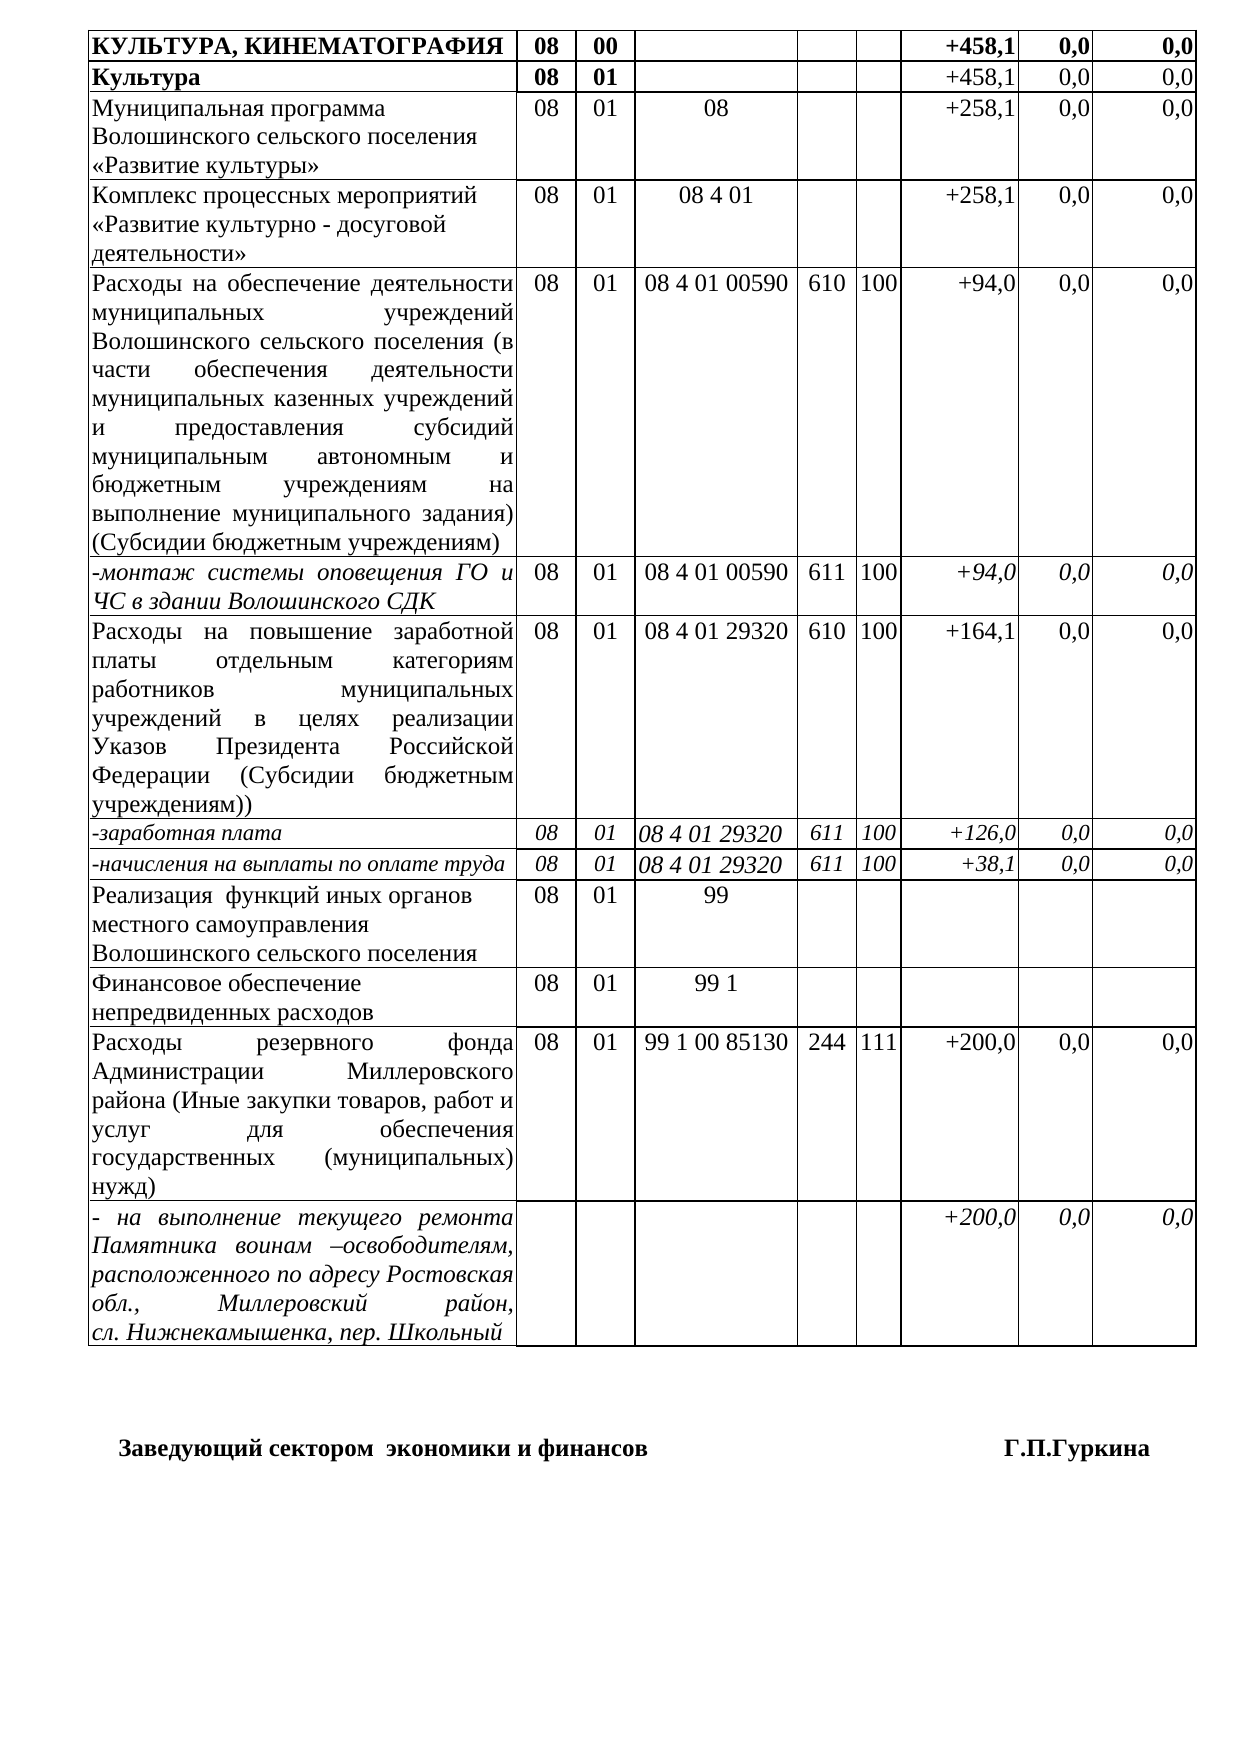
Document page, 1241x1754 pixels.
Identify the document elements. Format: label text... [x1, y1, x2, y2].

table_cell [857, 31, 900, 60]
table_cell 08 4 01 [636, 181, 797, 267]
table_cell +94,0 [902, 557, 1018, 615]
table_cell 08 [517, 1028, 575, 1200]
table_cell 99 1 [636, 968, 797, 1026]
table_cell 01 [577, 616, 634, 818]
table_cell 0,0 [1093, 31, 1195, 60]
table_cell +258,1 [902, 181, 1018, 267]
table_cell 100 [857, 850, 900, 879]
table_cell 08 [517, 93, 575, 179]
table_cell 0,0 [1019, 62, 1092, 91]
table_cell Культура [89, 62, 516, 91]
table_cell [577, 1202, 634, 1345]
table_cell 08 [517, 819, 575, 848]
table_cell 01 [577, 93, 634, 179]
table_cell [636, 31, 797, 60]
table_cell 08 4 01 29320 [636, 616, 797, 818]
table_cell 0,0 [1093, 181, 1195, 267]
table_cell 08 [636, 93, 797, 179]
table_cell [798, 881, 856, 967]
table_cell 01 [577, 968, 634, 1026]
table_cell 01 [577, 62, 634, 91]
table_cell +164,1 [902, 616, 1018, 818]
table_cell [1019, 881, 1092, 967]
table_cell 100 [857, 616, 900, 818]
table_cell Муниципальная программа Волошинского сельского поселения «Развитие культуры» [89, 92, 516, 179]
table_cell [857, 1202, 900, 1345]
table_cell [636, 1202, 797, 1345]
table_cell 01 [577, 819, 634, 848]
table_cell 0,0 [1019, 1028, 1092, 1200]
table_cell 08 [517, 968, 575, 1026]
table_cell [798, 1202, 856, 1345]
table_cell 08 [517, 181, 575, 267]
table_cell +458,1 [902, 62, 1018, 91]
table_cell 01 [577, 850, 634, 879]
table_cell [857, 181, 900, 267]
table_cell [798, 62, 856, 91]
table_cell 0,0 [1093, 62, 1195, 91]
table_cell 08 [518, 31, 575, 60]
table_cell КУЛЬТУРА, КИНЕМАТОГРАФИЯ [89, 31, 516, 60]
table_cell 610 [798, 616, 856, 818]
table_cell 611 [798, 850, 856, 879]
table_cell 08 [517, 557, 575, 615]
table_cell 08 [517, 268, 575, 556]
table_cell 0,0 [1019, 181, 1092, 267]
table_cell [857, 968, 900, 1026]
table_cell [798, 181, 856, 267]
table_cell +38,1 [902, 850, 1018, 879]
table_cell -заработная плата [89, 819, 516, 848]
table_cell -монтаж системы оповещения ГО и ЧС в здании Волошинского СДК [89, 557, 516, 615]
table_cell Реализация функций иных органов местного самоуправления Волошинского сельского поселения [89, 880, 516, 967]
table_cell +126,0 [902, 819, 1018, 848]
table_cell [798, 93, 856, 179]
table_cell 01 [577, 881, 634, 967]
table_cell 01 [577, 181, 634, 267]
table_cell Расходы резервного фонда Администрации Миллеровского района (Иные закупки товаров, работ и услуг для обеспечения государственных (муниципальных) нужд) [89, 1027, 516, 1200]
table_cell Расходы на повышение заработной платы отдельным категориям работников муниципальных учреждений в целях реализации Указов Президента Российской Федерации (Субсидии бюджетным учреждениям)) [89, 616, 516, 818]
table_cell 08 4 01 00590 [636, 268, 797, 556]
table_cell 99 [636, 881, 797, 967]
table_cell 0,0 [1019, 850, 1092, 879]
table_cell 0,0 [1019, 93, 1092, 179]
table_cell 610 [798, 268, 856, 556]
table_cell 00 [577, 31, 634, 60]
table_cell 244 [798, 1028, 856, 1200]
table_cell [857, 93, 900, 179]
table_cell 08 [517, 881, 575, 967]
table_cell 01 [577, 268, 634, 556]
table_cell 100 [857, 557, 900, 615]
table_cell [1093, 881, 1195, 967]
table_cell +94,0 [902, 268, 1018, 556]
table_cell 0,0 [1093, 819, 1195, 848]
table_cell [517, 1202, 575, 1345]
table_cell 08 [517, 850, 575, 879]
table_cell +458,1 [902, 31, 1018, 60]
table_cell 100 [857, 268, 900, 556]
table_cell -начисления на выплаты по оплате труда [89, 849, 516, 879]
table_cell 08 [517, 616, 575, 818]
table_cell 611 [798, 819, 856, 848]
table_cell 0,0 [1093, 850, 1195, 879]
table_cell 0,0 [1093, 93, 1195, 179]
table_cell 08 4 01 29320 [636, 850, 797, 879]
table_cell [1019, 968, 1092, 1026]
table_cell Расходы на обеспечение деятельности муниципальных учреждений Волошинского сельского поселения (в части обеспечения деятельности муниципальных казенных учреждений и предоставления субсидий муниципальным автономным и бюджетным учреждениям на выполнение муниципального задания) (Субсидии бюджетным учреждениям) [89, 268, 516, 556]
table_cell 0,0 [1093, 1202, 1195, 1345]
table_cell [857, 881, 900, 967]
table_cell 0,0 [1019, 268, 1092, 556]
table_cell [1093, 968, 1195, 1026]
table_cell 0,0 [1019, 557, 1092, 615]
table_cell [798, 31, 856, 60]
table_cell 01 [577, 1028, 634, 1200]
table_cell +258,1 [902, 93, 1018, 179]
table_cell 0,0 [1019, 819, 1092, 848]
table_cell 111 [857, 1028, 900, 1200]
table_cell 0,0 [1093, 557, 1195, 615]
table_cell [857, 62, 900, 91]
table_cell +200,0 [902, 1028, 1018, 1200]
table_cell 0,0 [1093, 268, 1195, 556]
table_cell Комплекс процессных мероприятий «Развитие культурно - досуговой деятельности» [89, 180, 516, 267]
table_cell 01 [577, 557, 634, 615]
table_cell 99 1 00 85130 [636, 1028, 797, 1200]
table_cell 08 4 01 29320 [636, 819, 797, 848]
table_cell [636, 62, 797, 91]
table_cell 0,0 [1093, 616, 1195, 818]
table_cell Финансовое обеспечение непредвиденных расходов [89, 968, 516, 1026]
table_cell [902, 968, 1018, 1026]
table_cell - на выполнение текущего ремонта Памятника воинам –освободителям, расположенного по адресу Ростовская обл., Миллеровский район, сл. Нижнекамышенка, пер. Школьный [89, 1201, 516, 1345]
table_cell 08 [518, 62, 575, 91]
table_cell 100 [857, 819, 900, 848]
table_cell 611 [798, 557, 856, 615]
text Заведующий сектором экономики и финансов Г.П.Гуркина [118, 1433, 1196, 1462]
table_cell 0,0 [1019, 1202, 1092, 1345]
table_cell 0,0 [1019, 31, 1092, 60]
table_cell 0,0 [1019, 616, 1092, 818]
table_cell +200,0 [902, 1202, 1018, 1345]
table_cell [902, 881, 1018, 967]
table_cell [798, 968, 856, 1026]
table_cell 0,0 [1093, 1028, 1195, 1200]
table_cell 08 4 01 00590 [636, 557, 797, 615]
